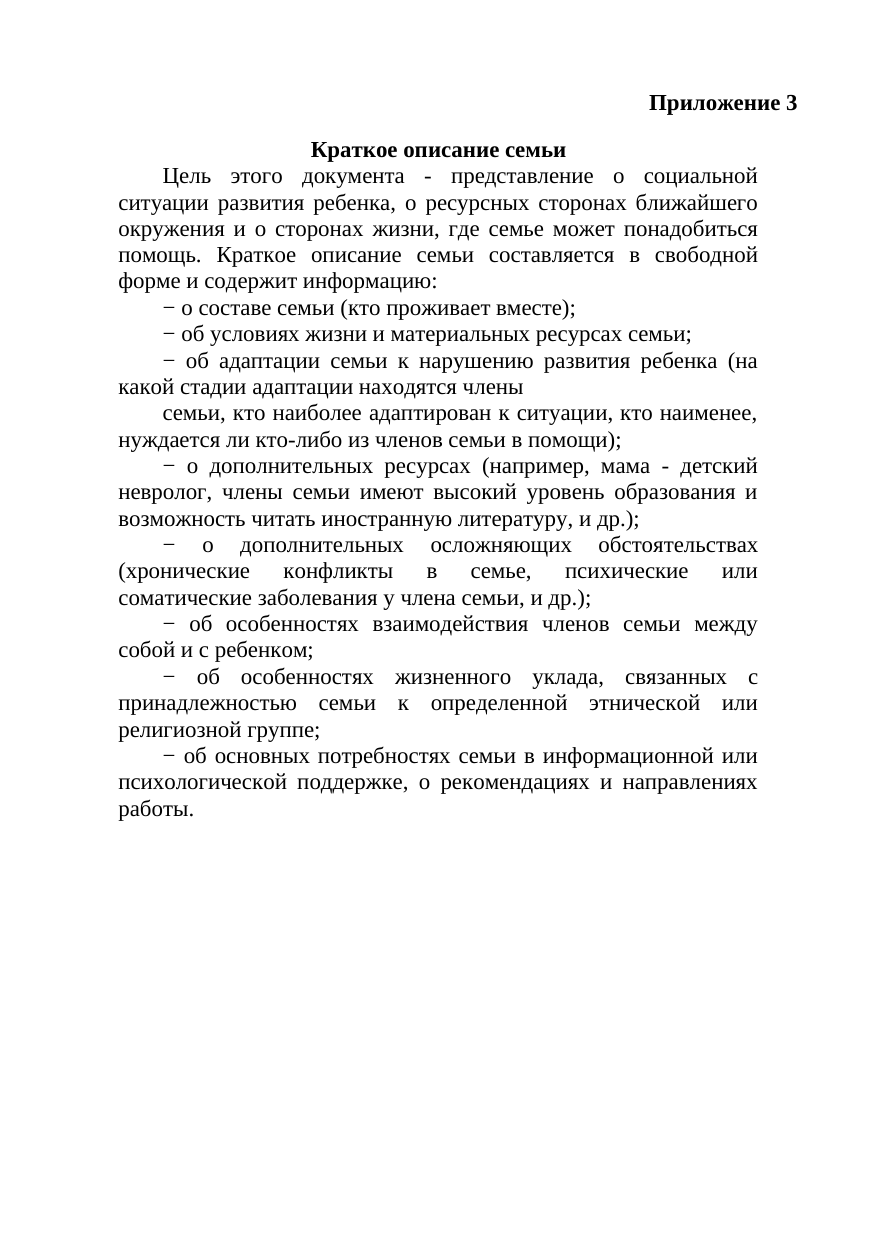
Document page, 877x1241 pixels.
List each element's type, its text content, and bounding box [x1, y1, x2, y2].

text семьи, кто наиболее адаптирован к ситуации, кто наименее, нуждается ли кто-либо из членов семьи в помощи); [118, 399, 759, 452]
text − о дополнительных осложняющих обстоятельствах (хронические конфликты в семье, психические или соматические заболевания у члена семьи, и др.); [118, 531, 759, 610]
text − об основных потребностях семьи в информационной или психологической поддержке, о рекомендациях и направлениях работы. [118, 742, 759, 821]
text − об адаптации семьи к нарушению развития ребенка (на какой стадии адаптации находятся члены [118, 347, 759, 399]
text − об условиях жизни и материальных ресурсах семьи; [118, 320, 759, 347]
text Приложение 3 [118, 89, 797, 115]
text Цель этого документа - представление о социальной ситуации развития ребенка, о ресурсных сторонах ближайшего окружения и о сторонах жизни, где семье может понадобиться помощь. Краткое описание семьи составляется в свободной форме и содержит информацию: [118, 162, 759, 294]
text − о составе семьи (кто проживает вместе); [118, 294, 759, 320]
text Краткое описание семьи [118, 136, 759, 162]
text − об особенностях взаимодействия членов семьи между собой и с ребенком; [118, 610, 759, 663]
text − о дополнительных ресурсах (например, мама - детский невролог, члены семьи имеют высокий уровень образования и возможность читать иностранную литературу, и др.); [118, 452, 759, 531]
text − об особенностях жизненного уклада, связанных с принадлежностью семьи к определенной этнической или религиозной группе; [118, 663, 759, 742]
